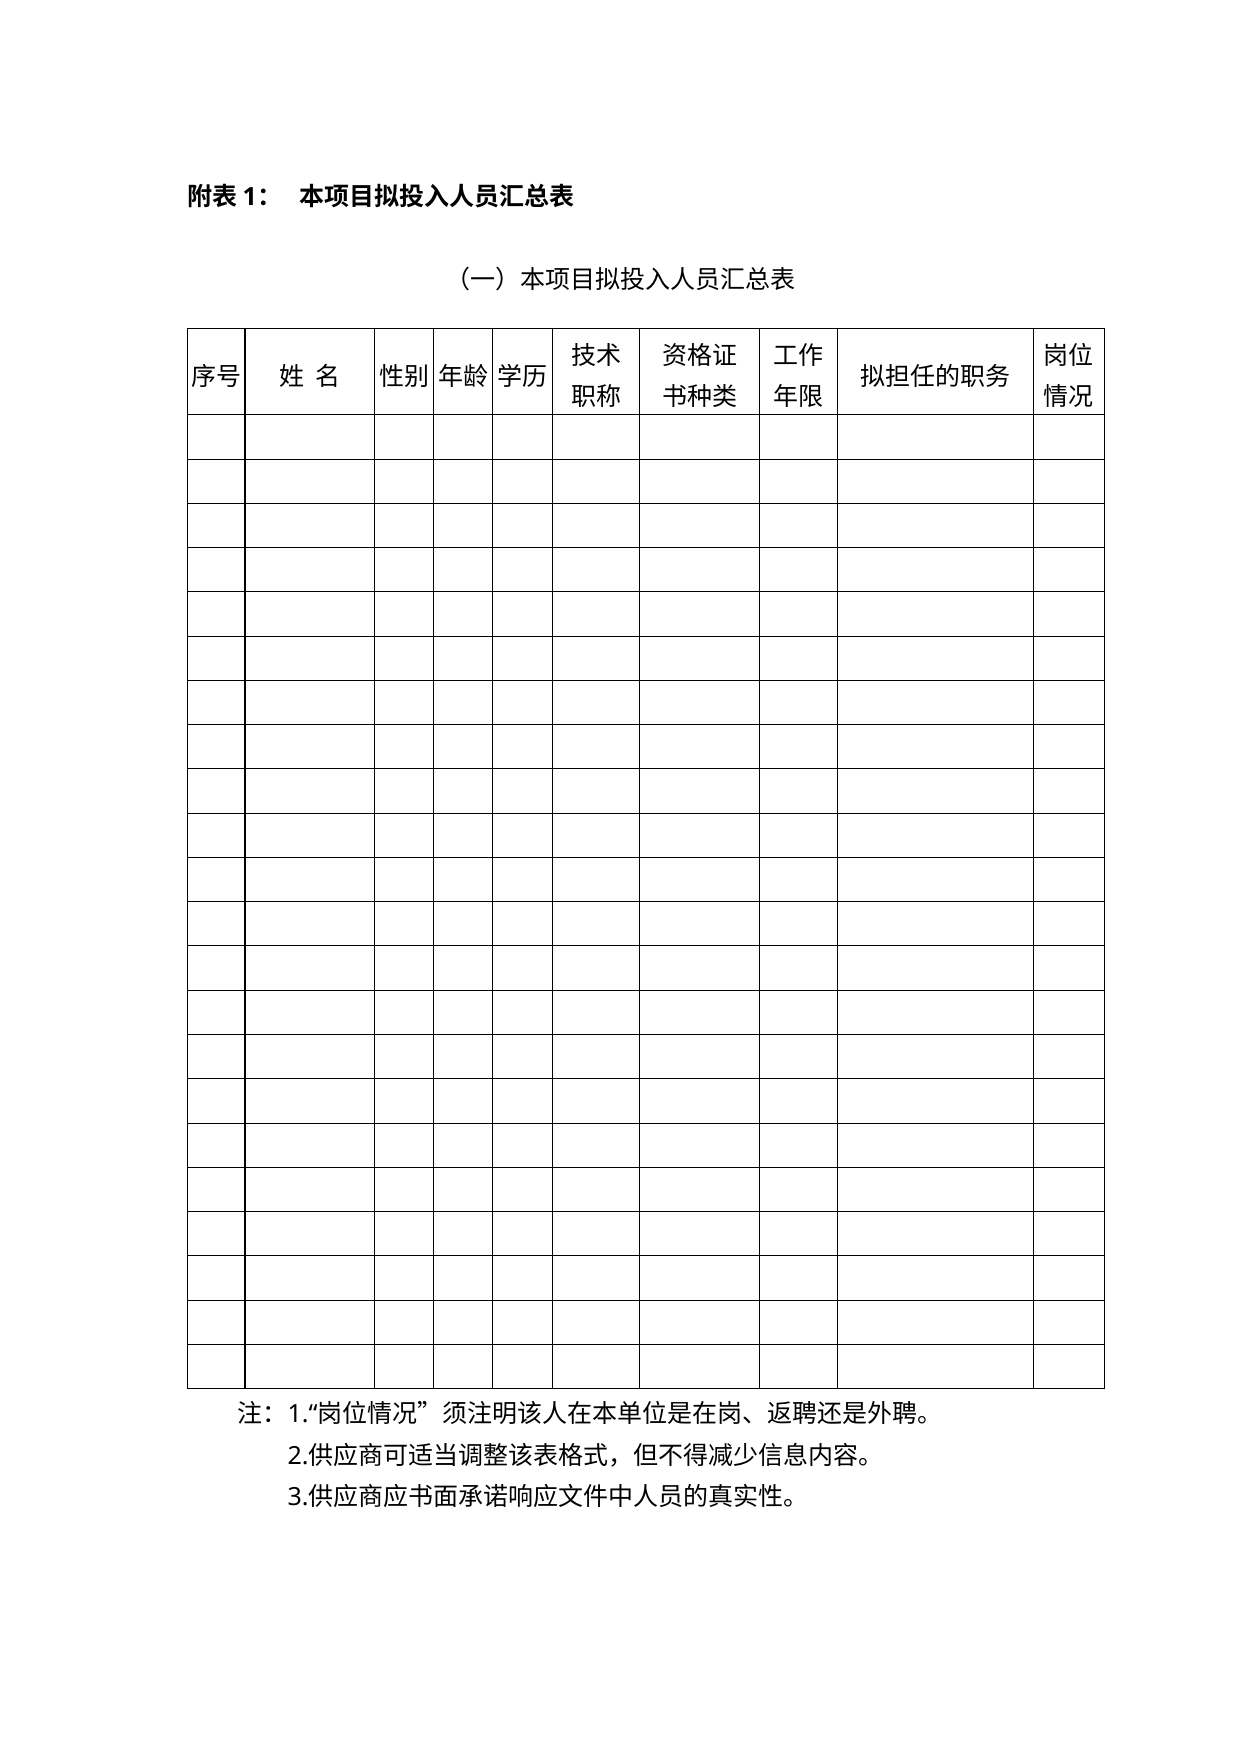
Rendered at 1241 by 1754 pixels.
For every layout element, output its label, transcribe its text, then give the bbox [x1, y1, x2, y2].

table_cell [640, 725, 759, 768]
table_cell [553, 1301, 639, 1344]
table_cell [760, 637, 837, 680]
table_cell [188, 814, 244, 857]
table_cell [434, 504, 492, 547]
table_cell [640, 1124, 759, 1167]
table_cell [246, 769, 374, 813]
table_cell [188, 1256, 244, 1299]
table_cell [1034, 1079, 1104, 1122]
table_cell [838, 592, 1033, 636]
table_cell [760, 504, 837, 547]
table_cell [188, 504, 244, 547]
table_cell [188, 592, 244, 636]
table_cell [1034, 637, 1104, 680]
table_cell [188, 902, 244, 945]
table_cell [553, 1168, 639, 1211]
table_cell [188, 1212, 244, 1255]
table_cell [493, 460, 552, 503]
table_cell [838, 1124, 1033, 1167]
table_cell [640, 769, 759, 813]
table_cell [760, 1212, 837, 1255]
table_cell [760, 1124, 837, 1167]
table_cell [1034, 902, 1104, 945]
table_cell [434, 1035, 492, 1078]
table_cell [553, 1345, 639, 1388]
table_cell [838, 548, 1033, 591]
table_cell [838, 415, 1033, 458]
table_cell [760, 946, 837, 990]
table_cell [838, 946, 1033, 990]
table_cell [493, 1345, 552, 1388]
table_cell [553, 991, 639, 1034]
table_cell [1034, 1345, 1104, 1388]
table_cell [553, 1124, 639, 1167]
table_cell [553, 460, 639, 503]
table_cell [246, 637, 374, 680]
table_cell [640, 548, 759, 591]
table_cell [375, 1035, 433, 1078]
table_header 资格证 书种类 [640, 329, 759, 414]
table_cell [375, 681, 433, 724]
table_cell [375, 769, 433, 813]
table_cell [553, 1079, 639, 1122]
table_cell [375, 946, 433, 990]
text 附表1： 本项目拟投入人员汇总表 [187, 162, 1053, 227]
table_cell [1034, 1256, 1104, 1299]
table_cell [838, 1079, 1033, 1122]
table_cell [246, 681, 374, 724]
text 注：1.“岗位情况”须注明该人在本单位是在岗、返聘还是外聘。 [187, 1389, 1053, 1431]
text （一）本项目拟投入人员汇总表 [187, 245, 1053, 310]
table_cell [493, 946, 552, 990]
table_cell [640, 415, 759, 458]
table_cell [640, 681, 759, 724]
table_cell [493, 681, 552, 724]
table_cell [188, 460, 244, 503]
table_cell [434, 946, 492, 990]
table_cell [1034, 1124, 1104, 1167]
table_cell [493, 902, 552, 945]
table_cell [493, 415, 552, 458]
table_header 技术 职称 [553, 329, 639, 414]
table_cell [188, 725, 244, 768]
table_cell [375, 504, 433, 547]
table_header 工作 年限 [760, 329, 837, 414]
table_cell [188, 858, 244, 901]
table_cell [1034, 504, 1104, 547]
table_cell [246, 1168, 374, 1211]
table_cell [553, 902, 639, 945]
table_cell [434, 548, 492, 591]
table_cell [838, 814, 1033, 857]
table_cell [760, 1035, 837, 1078]
table_cell [760, 769, 837, 813]
table_cell [375, 592, 433, 636]
table_cell [838, 460, 1033, 503]
table_cell [375, 1212, 433, 1255]
table_cell [553, 858, 639, 901]
table_cell [246, 1079, 374, 1122]
table_cell [434, 592, 492, 636]
table_cell [760, 1301, 837, 1344]
table_cell [760, 548, 837, 591]
table_cell [493, 1256, 552, 1299]
table_header 序号 [188, 329, 244, 414]
table_cell [246, 1124, 374, 1167]
table_cell [1034, 1301, 1104, 1344]
table_cell [640, 1168, 759, 1211]
table_cell [375, 1168, 433, 1211]
table_cell [493, 1301, 552, 1344]
table_cell [553, 592, 639, 636]
table_cell [553, 548, 639, 591]
table_cell [493, 548, 552, 591]
table_cell [188, 1035, 244, 1078]
table_cell [838, 858, 1033, 901]
table_cell [553, 1256, 639, 1299]
table_cell [553, 504, 639, 547]
table_cell [1034, 858, 1104, 901]
table_cell [760, 415, 837, 458]
table_cell [434, 902, 492, 945]
table_cell [188, 769, 244, 813]
table_cell [493, 1168, 552, 1211]
table_cell [838, 1212, 1033, 1255]
table_header 拟担任的职务 [838, 329, 1033, 414]
table_cell [760, 1079, 837, 1122]
table_cell [375, 858, 433, 901]
table_cell [838, 991, 1033, 1034]
table_cell [246, 1256, 374, 1299]
table_header 岗位 情况 [1034, 329, 1104, 414]
table_cell [434, 1345, 492, 1388]
table_cell [375, 1124, 433, 1167]
table_cell [1034, 1168, 1104, 1211]
table_cell [760, 460, 837, 503]
table_cell [760, 681, 837, 724]
table_cell [760, 814, 837, 857]
table_cell [838, 1168, 1033, 1211]
table_cell [493, 1124, 552, 1167]
table_cell [1034, 991, 1104, 1034]
table_cell [838, 1256, 1033, 1299]
table_cell [1034, 769, 1104, 813]
table_cell [375, 725, 433, 768]
table_cell [493, 725, 552, 768]
table_cell [1034, 548, 1104, 591]
table_cell [434, 460, 492, 503]
text 2.供应商可适当调整该表格式，但不得减少信息内容。 [187, 1431, 1053, 1472]
table_cell [553, 725, 639, 768]
table_cell [1034, 814, 1104, 857]
table_header 姓 名 [246, 329, 374, 414]
table_cell [838, 1345, 1033, 1388]
table_cell [640, 504, 759, 547]
table_cell [434, 637, 492, 680]
table_cell [1034, 946, 1104, 990]
table_cell [760, 1345, 837, 1388]
table_cell [493, 504, 552, 547]
table_cell [188, 946, 244, 990]
table_cell [434, 725, 492, 768]
table_cell [246, 725, 374, 768]
table_cell [640, 902, 759, 945]
table_cell [493, 814, 552, 857]
table_cell [434, 415, 492, 458]
table_cell [493, 1212, 552, 1255]
table_cell [640, 1079, 759, 1122]
table_cell [493, 858, 552, 901]
table_cell [1034, 460, 1104, 503]
table_cell [188, 681, 244, 724]
table_cell [188, 1168, 244, 1211]
table_cell [493, 592, 552, 636]
table_cell [553, 814, 639, 857]
table_cell [434, 1079, 492, 1122]
table_cell [640, 946, 759, 990]
table_cell [553, 681, 639, 724]
table_cell [838, 504, 1033, 547]
table_cell [553, 637, 639, 680]
table_cell [375, 814, 433, 857]
table_cell [188, 548, 244, 591]
table_cell [434, 681, 492, 724]
table_cell [246, 504, 374, 547]
table_cell [838, 1035, 1033, 1078]
table_cell [246, 858, 374, 901]
table_cell [838, 902, 1033, 945]
table_cell [640, 858, 759, 901]
table_cell [640, 1345, 759, 1388]
table_cell [553, 1212, 639, 1255]
table_cell [188, 991, 244, 1034]
table_cell [375, 902, 433, 945]
table_cell [553, 769, 639, 813]
table_cell [434, 1256, 492, 1299]
table_cell [640, 1256, 759, 1299]
table_cell [246, 902, 374, 945]
table_cell [434, 1301, 492, 1344]
table_cell [434, 858, 492, 901]
table_cell [553, 946, 639, 990]
table_cell [188, 415, 244, 458]
table_cell [640, 814, 759, 857]
table_cell [375, 1079, 433, 1122]
table_cell [188, 637, 244, 680]
table_cell [246, 592, 374, 636]
table_cell [493, 769, 552, 813]
table_cell [493, 1079, 552, 1122]
table_cell [838, 725, 1033, 768]
table_cell [375, 460, 433, 503]
table_cell [838, 769, 1033, 813]
table_cell [188, 1345, 244, 1388]
table_cell [246, 946, 374, 990]
table_header 学历 [493, 329, 552, 414]
table_cell [188, 1079, 244, 1122]
table_cell [434, 1212, 492, 1255]
table_cell [838, 637, 1033, 680]
table_cell [760, 858, 837, 901]
table_cell [434, 814, 492, 857]
table_cell [246, 548, 374, 591]
table_cell [553, 415, 639, 458]
table_cell [760, 991, 837, 1034]
table_cell [493, 637, 552, 680]
table_cell [246, 1212, 374, 1255]
table_cell [1034, 1035, 1104, 1078]
table_cell [1034, 592, 1104, 636]
table_cell [246, 814, 374, 857]
table_cell [375, 1301, 433, 1344]
table_cell [246, 415, 374, 458]
table_cell [640, 592, 759, 636]
table_cell [375, 415, 433, 458]
table_cell [1034, 415, 1104, 458]
table_cell [188, 1301, 244, 1344]
table_cell [246, 991, 374, 1034]
table_cell [493, 991, 552, 1034]
table_cell [760, 1256, 837, 1299]
table_cell [375, 991, 433, 1034]
table_cell [1034, 1212, 1104, 1255]
table_cell [434, 769, 492, 813]
table_cell [640, 1212, 759, 1255]
table_header 性别 [375, 329, 433, 414]
table_cell [640, 460, 759, 503]
table_cell [760, 592, 837, 636]
table_cell [246, 1345, 374, 1388]
table_cell [434, 991, 492, 1034]
table_cell [375, 1345, 433, 1388]
text 3.供应商应书面承诺响应文件中人员的真实性。 [187, 1472, 1053, 1514]
table_cell [640, 1035, 759, 1078]
table_header 年龄 [434, 329, 492, 414]
table_cell [375, 1256, 433, 1299]
table_cell [640, 991, 759, 1034]
table_cell [1034, 681, 1104, 724]
table_cell [375, 637, 433, 680]
table_cell [553, 1035, 639, 1078]
table_cell [375, 548, 433, 591]
table_cell [838, 1301, 1033, 1344]
table_cell [434, 1168, 492, 1211]
table_cell [838, 681, 1033, 724]
table_cell [640, 637, 759, 680]
table_cell [188, 1124, 244, 1167]
table_cell [760, 1168, 837, 1211]
table_cell [760, 902, 837, 945]
table_cell [246, 1301, 374, 1344]
table_cell [760, 725, 837, 768]
table_cell [640, 1301, 759, 1344]
table_cell [434, 1124, 492, 1167]
table_cell [493, 1035, 552, 1078]
table_cell [1034, 725, 1104, 768]
table_cell [246, 460, 374, 503]
table_cell [246, 1035, 374, 1078]
